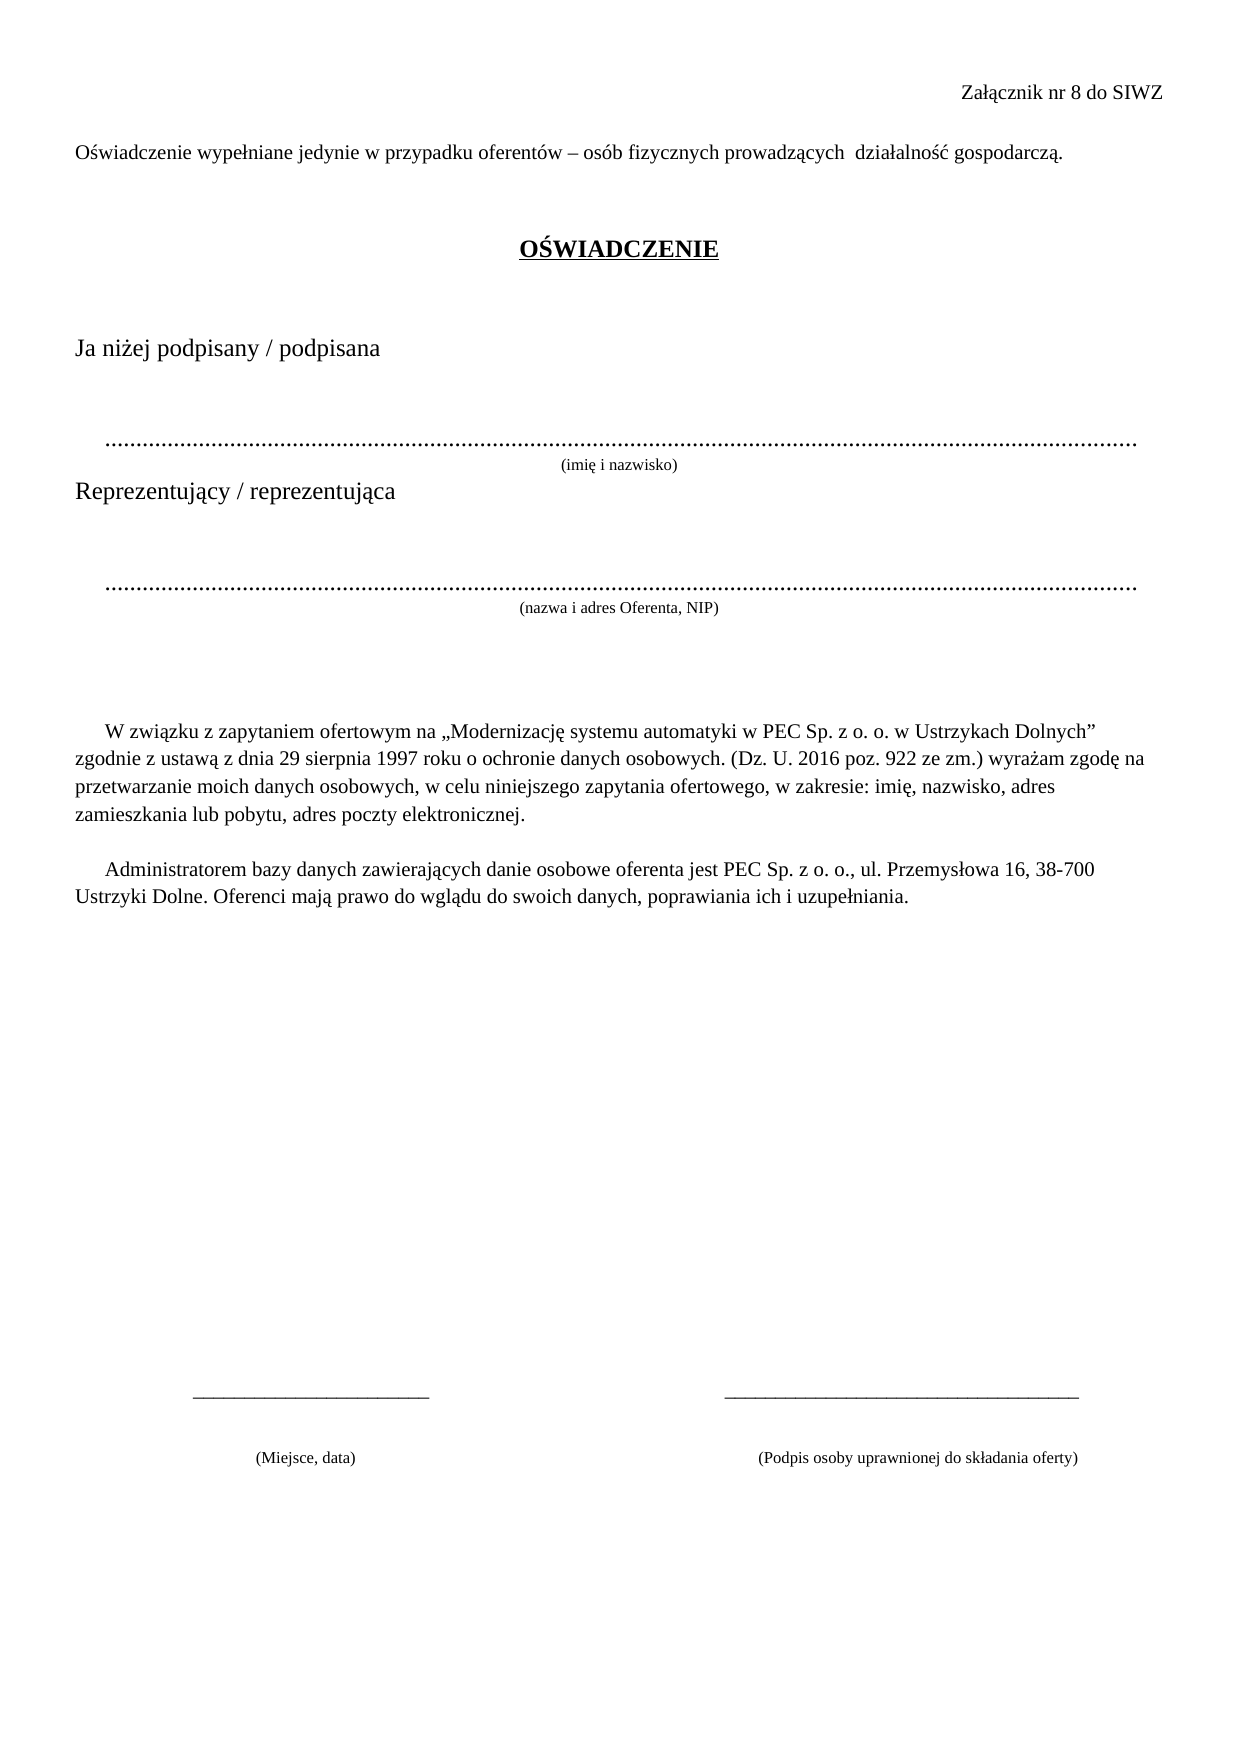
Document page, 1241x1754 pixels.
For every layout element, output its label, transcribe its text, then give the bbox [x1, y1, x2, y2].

text OŚWIADCZENIE [75, 234, 1163, 263]
text (imię i nazwisko) [75, 454, 1163, 473]
text (nazwa i adres Oferenta, NIP) [75, 598, 1163, 617]
text W związku z zapytaniem ofertowym na „Modernizację systemu automatyki w PEC Sp. z o. o. w Ustrzykach Dolnych” zgodnie z ustawą z dnia 29 sierpnia 1997 roku o ochronie danych osobowych. (Dz. U. 2016 poz. 922 ze zm.) wyrażam zgodę na przetwarzanie moich danych osobowych, w celu niniejszego zapytania ofertowego, w zakresie: imię, nazwisko, adres zamieszkania lub pobytu, adres poczty elektronicznej. [75, 719, 1163, 826]
text Administratorem bazy danych zawierających danie osobowe oferenta jest PEC Sp. z o. o., ul. Przemysłowa 16, 38-700 Ustrzyki Dolne. Oferenci mają prawo do wglądu do swoich danych, poprawiania ich i uzupełniania. [75, 857, 1163, 908]
text Oświadczenie wypełniane jedynie w przypadku oferentów – osób fizycznych prowadzących działalność gospodarczą. [75, 140, 1163, 164]
text Załącznik nr 8 do SIWZ [75, 80, 1163, 104]
text (Miejsce, data) (Podpis osoby uprawnionej do składania oferty) [75, 1447, 1163, 1467]
text Ja niżej podpisany / podpisana [75, 333, 1163, 362]
text Reprezentujący / reprezentująca [75, 476, 1163, 505]
